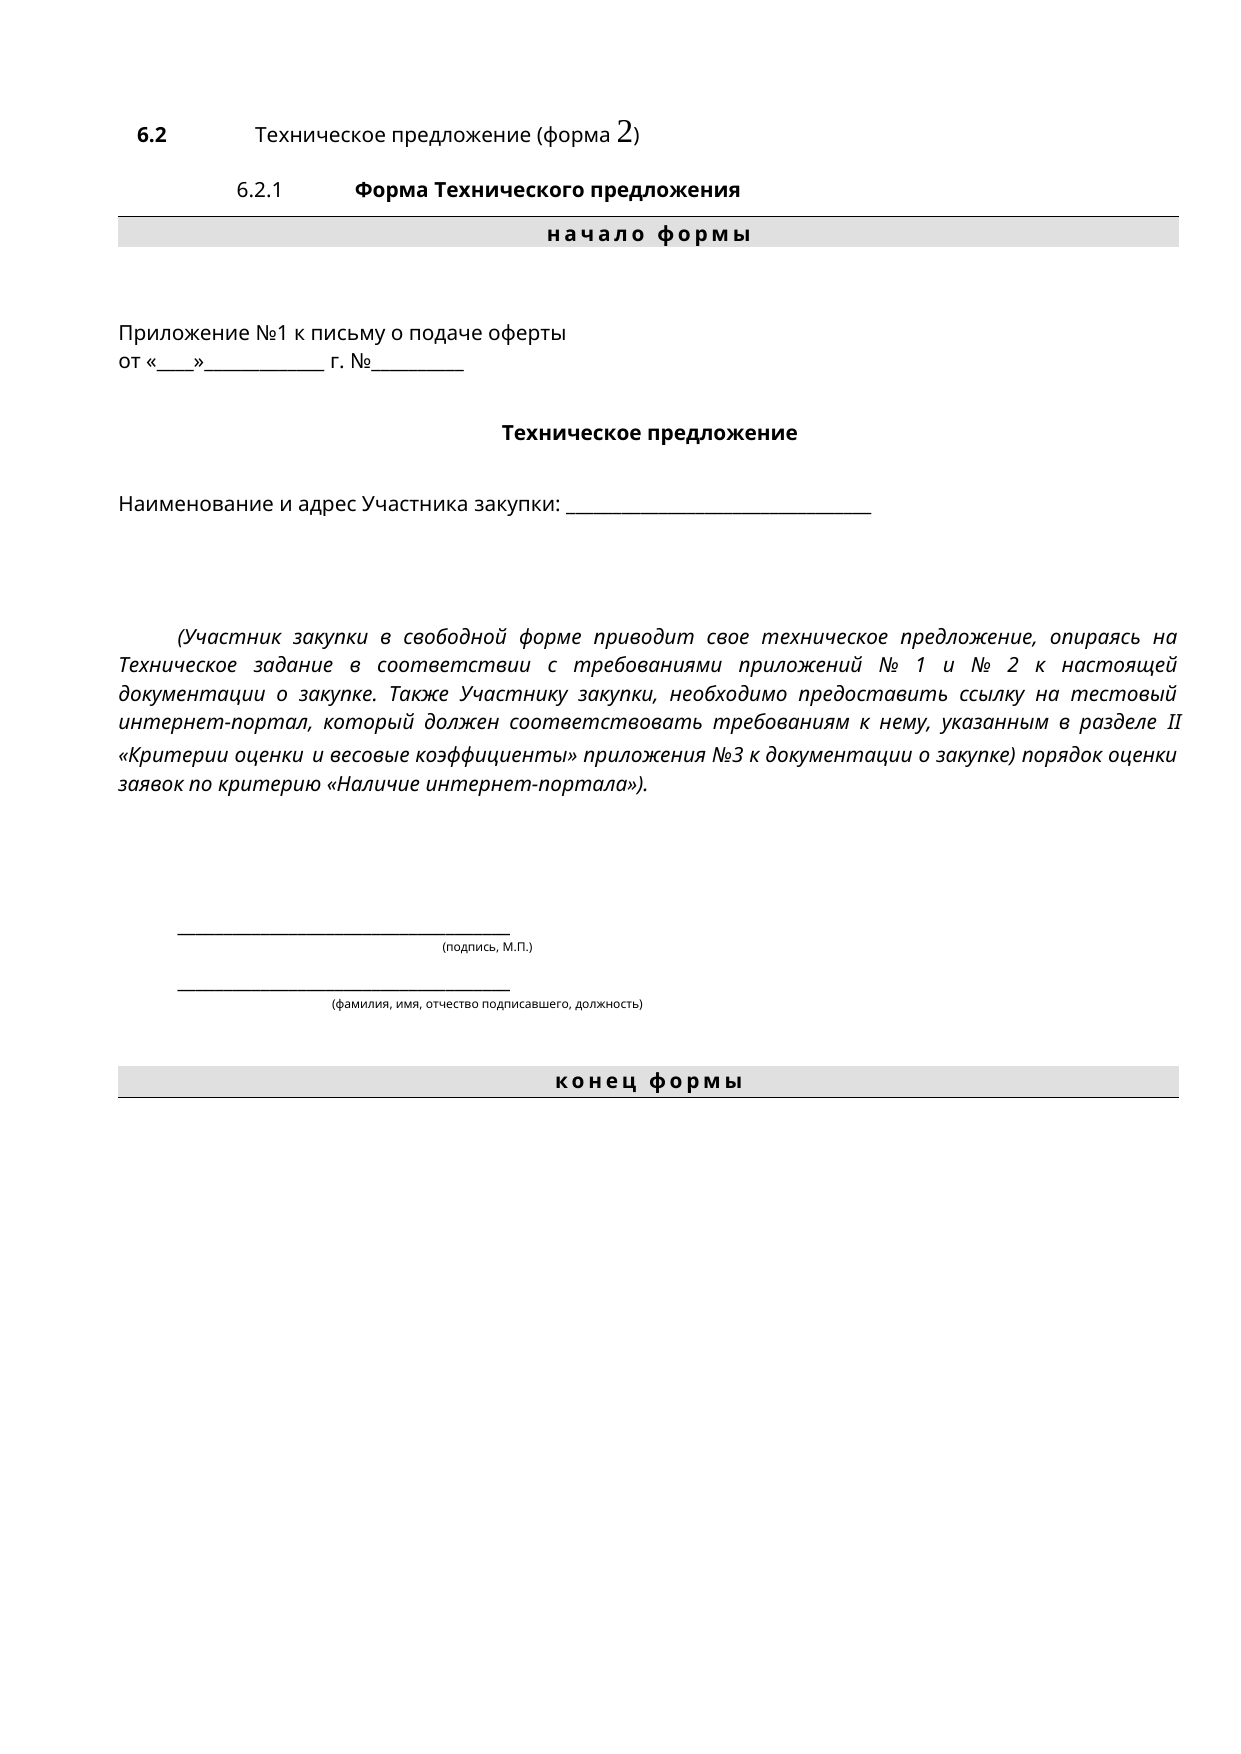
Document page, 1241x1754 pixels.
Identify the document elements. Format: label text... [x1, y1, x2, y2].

text ____________________________________ [118, 910, 1181, 938]
subtitle Техническое предложение (форма 2) [137, 111, 1181, 150]
text конец формы [118, 1066, 1179, 1097]
text ____________________________________ [118, 967, 1181, 995]
text Техническое предложение [118, 418, 1181, 446]
text Приложение №1 к письму о подаче оферты от «____»_____________ г. №__________ [118, 318, 1181, 375]
text (Участник закупки в свободной форме приводит свое техническое предложение, опираясь на Техническое задание в соответствии с требованиями приложений № 1 и № 2 к настоящей документации о закупке. Также Участнику закупки, необходимо предоставить ссылку на тестовый интернет-портал, который должен соответствовать требованиям к нему, указанным в разделе II «Критерии оценки и весовые коэффициенты» приложения №3 к документации о закупке) порядок оценки заявок по критерию «Наличие интернет-портала»). [118, 622, 1181, 797]
text (фамилия, имя, отчество подписавшего, должность) [118, 995, 797, 1023]
text Наименование и адрес Участника закупки: _________________________________ [118, 489, 1181, 517]
text начало формы [118, 217, 1179, 247]
text (подпись, М.П.) [118, 938, 797, 967]
list Форма Технического предложения [236, 175, 1181, 203]
